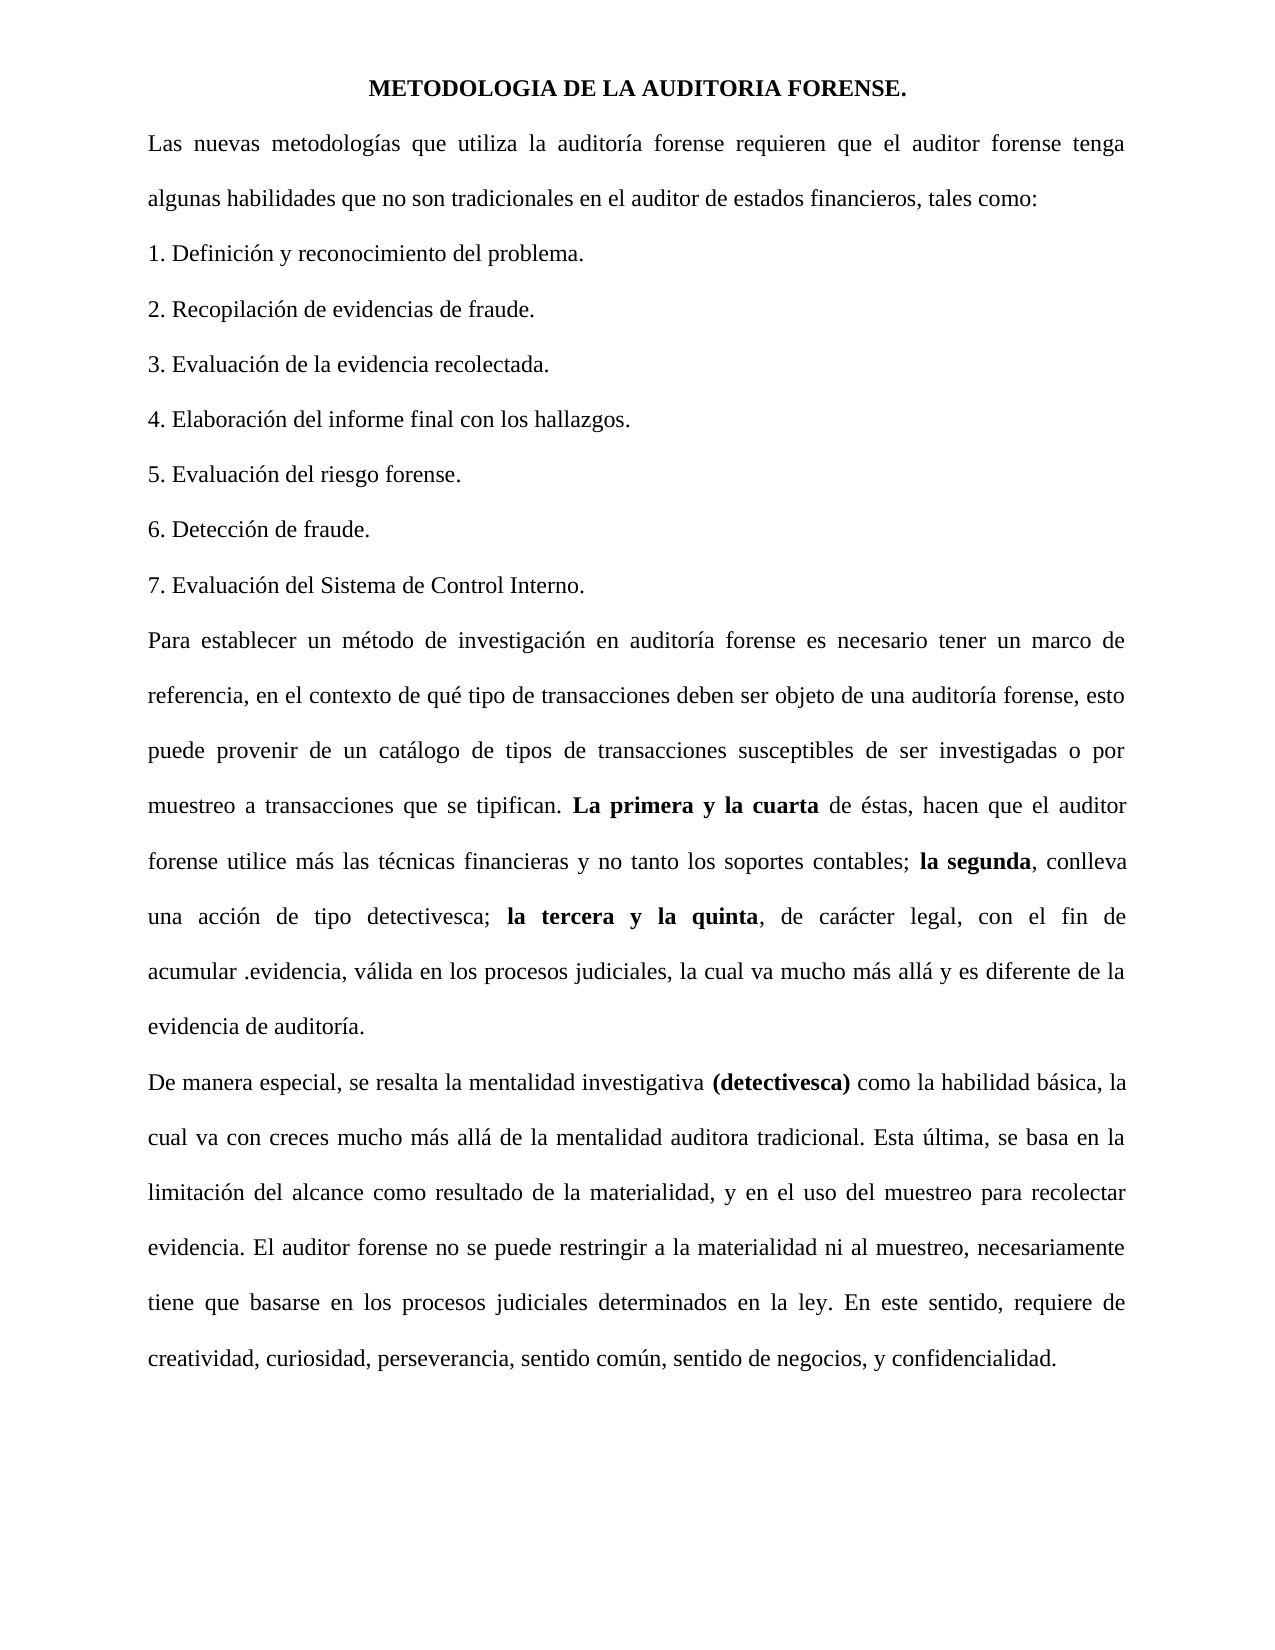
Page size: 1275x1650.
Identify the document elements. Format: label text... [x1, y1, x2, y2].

text 1. Definición y reconocimiento del problema. [148, 239, 1127, 267]
text De manera especial, se resalta la mentalidad investigativa (detectivesca) como la habilidad básica, la cual va con creces mucho más allá de la mentalidad auditora tradicional. Esta última, se basa en la limitación del alcance como resultado de la materialidad, y en el uso del muestreo para recolectar evidencia. El auditor forense no se puede restringir a la materialidad ni al muestreo, necesariamente tiene que basarse en los procesos judiciales determinados en la ley. En este sentido, requiere de creatividad, curiosidad, perseverancia, sentido común, sentido de negocios, y confidencialidad. [148, 1068, 1127, 1371]
text 6. Detección de fraude. [148, 516, 1127, 543]
text 5. Evaluación del riesgo forense. [148, 460, 1127, 488]
text 4. Elaboración del informe final con los hallazgos. [148, 405, 1127, 433]
text 3. Evaluación de la evidencia recolectada. [148, 350, 1127, 377]
text METODOLOGIA DE LA AUDITORIA FORENSE. [148, 74, 1127, 101]
text 2. Recopilación de evidencias de fraude. [148, 295, 1127, 322]
text Para establecer un método de investigación en auditoría forense es necesario tener un marco de referencia, en el contexto de qué tipo de transacciones deben ser objeto de una auditoría forense, esto puede provenir de un catálogo de tipos de transacciones susceptibles de ser investigadas o por muestreo a transacciones que se tipifican. La primera y la cuarta de éstas, hacen que el auditor forense utilice más las técnicas financieras y no tanto los soportes contables; la segunda, conlleva una acción de tipo detectivesca; la tercera y la quinta, de carácter legal, con el fin de acumular .evidencia, válida en los procesos judiciales, la cual va mucho más allá y es diferente de la evidencia de auditoría. [148, 626, 1127, 1040]
text Las nuevas metodologías que utiliza la auditoría forense requieren que el auditor forense tenga algunas habilidades que no son tradicionales en el auditor de estados financieros, tales como: [148, 129, 1127, 212]
text 7. Evaluación del Sistema de Control Interno. [148, 571, 1127, 598]
